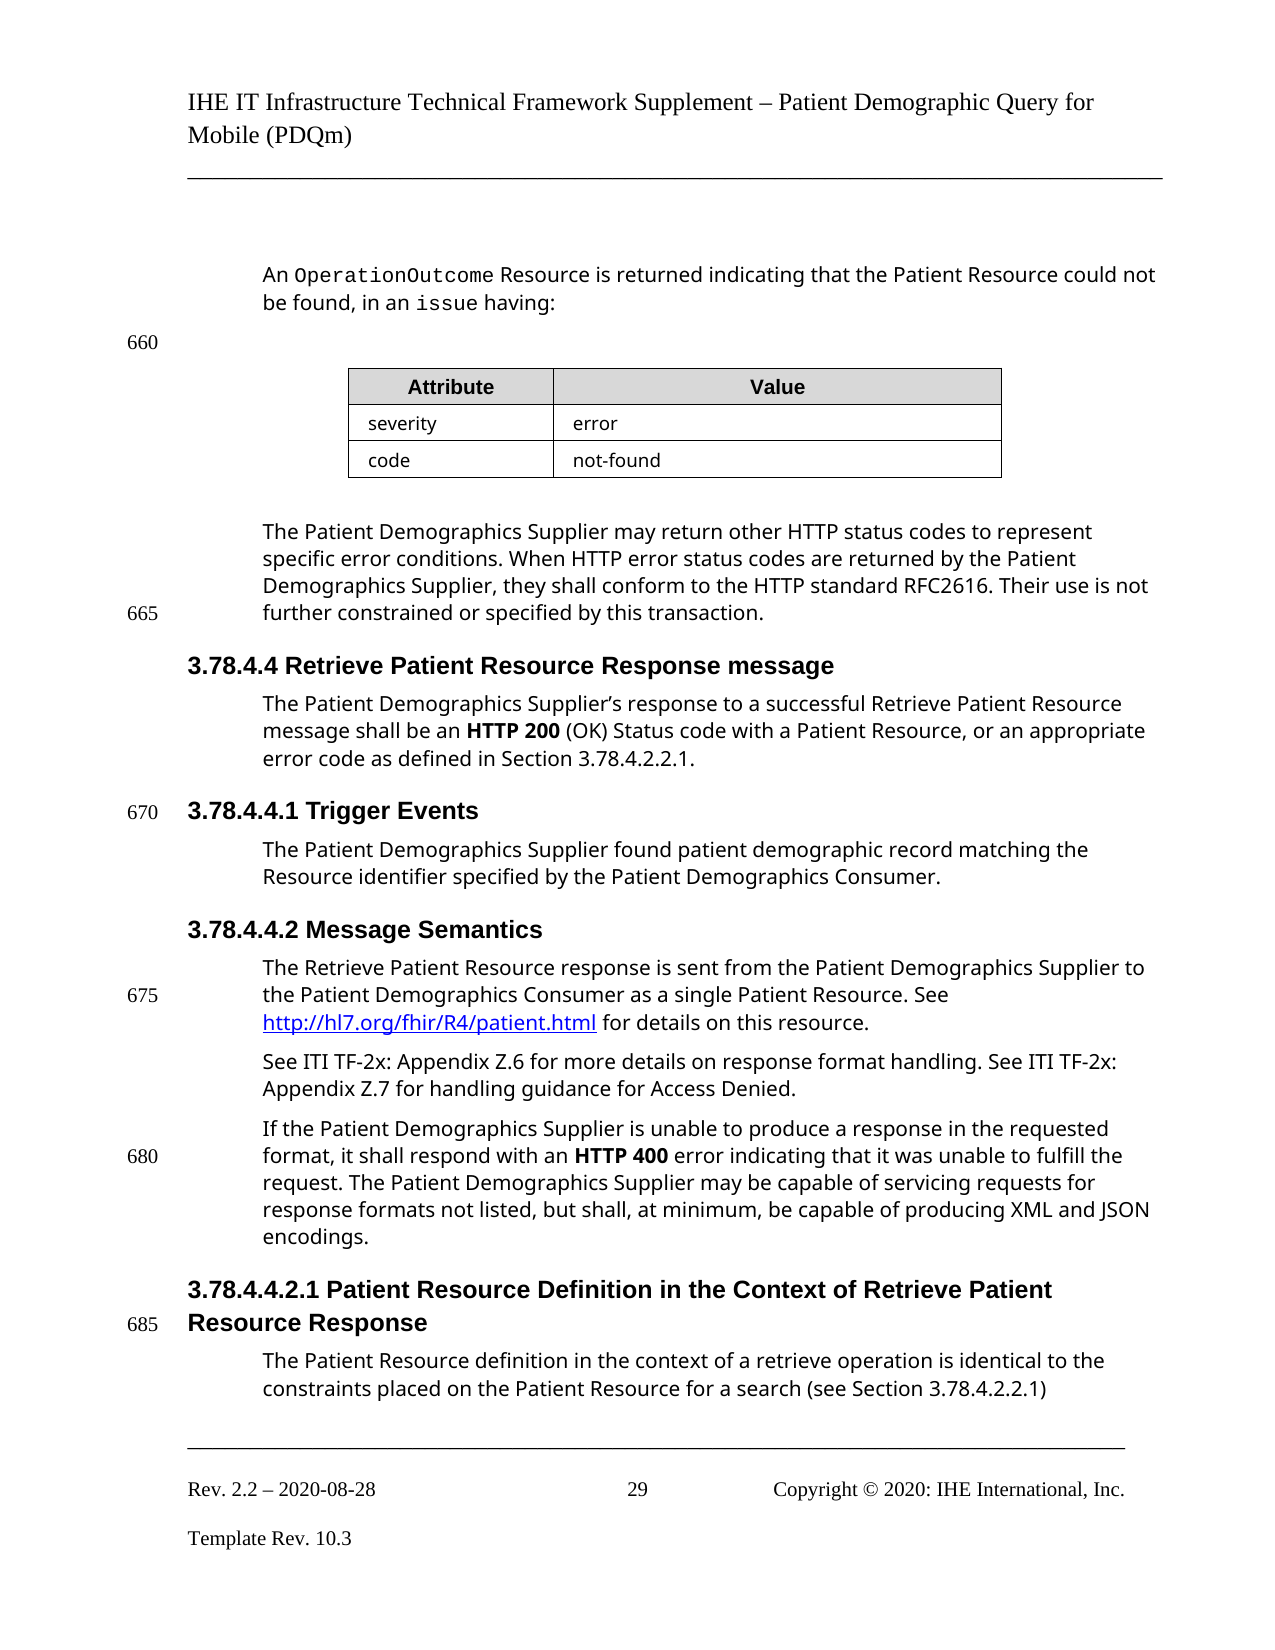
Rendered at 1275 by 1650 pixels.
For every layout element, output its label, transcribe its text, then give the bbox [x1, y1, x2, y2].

subtitle 3.78.4.4.1 Trigger Events [187, 796, 1162, 825]
table_cell not-found [554, 441, 1001, 477]
subtitle 3.78.4.4 Retrieve Patient Resource Response message [187, 651, 1162, 679]
table_header Attribute [349, 369, 553, 404]
table_header Value [554, 369, 1001, 404]
text The Retrieve Patient Resource response is sent from the Patient Demographics Supplier to the Patient Demographics Consumer as a single Patient Resource. See http://hl7.org/fhir/R4/patient.html for details on this resource. [262, 954, 1162, 1035]
text See ITI TF-2x: Appendix Z.6 for more details on response format handling. See ITI TF-2x: Appendix Z.7 for handling guidance for Access Denied. [262, 1048, 1162, 1102]
text The Patient Demographics Supplier may return other HTTP status codes to represent specific error conditions. When HTTP error status codes are returned by the Patient Demographics Supplier, they shall conform to the HTTP standard RFC2616. Their use is not further constrained or specified by this transaction. [262, 517, 1162, 626]
table_cell code [349, 441, 553, 477]
text If the Patient Demographics Supplier is unable to produce a response in the requested format, it shall respond with an HTTP 400 error indicating that it was unable to fulfill the request. The Patient Demographics Supplier may be capable of servicing requests for response formats not listed, but shall, at minimum, be capable of producing XML and JSON encodings. [262, 1114, 1162, 1250]
table_cell severity [349, 405, 553, 440]
text The Patient Demographics Supplier found patient demographic record matching the Resource identifier specified by the Patient Demographics Consumer. [262, 836, 1162, 890]
table_cell error [554, 405, 1001, 440]
text An OperationOutcome Resource is returned indicating that the Patient Resource could not be found, in an issue having: [262, 261, 1162, 315]
text The Patient Demographics Supplier’s response to a successful Retrieve Patient Resource message shall be an HTTP 200 (OK) Status code with a Patient Resource, or an appropriate error code as defined in Section 3.78.4.2.2.1. [262, 690, 1162, 771]
subtitle 3.78.4.4.2 Message Semantics [187, 915, 1162, 943]
subtitle 3.78.4.4.2.1 Patient Resource Definition in the Context of Retrieve Patient Resource Response [187, 1275, 1162, 1337]
text The Patient Resource definition in the context of a retrieve operation is identical to the constraints placed on the Patient Resource for a search (see Section 3.78.4.2.2.1) [262, 1347, 1162, 1401]
